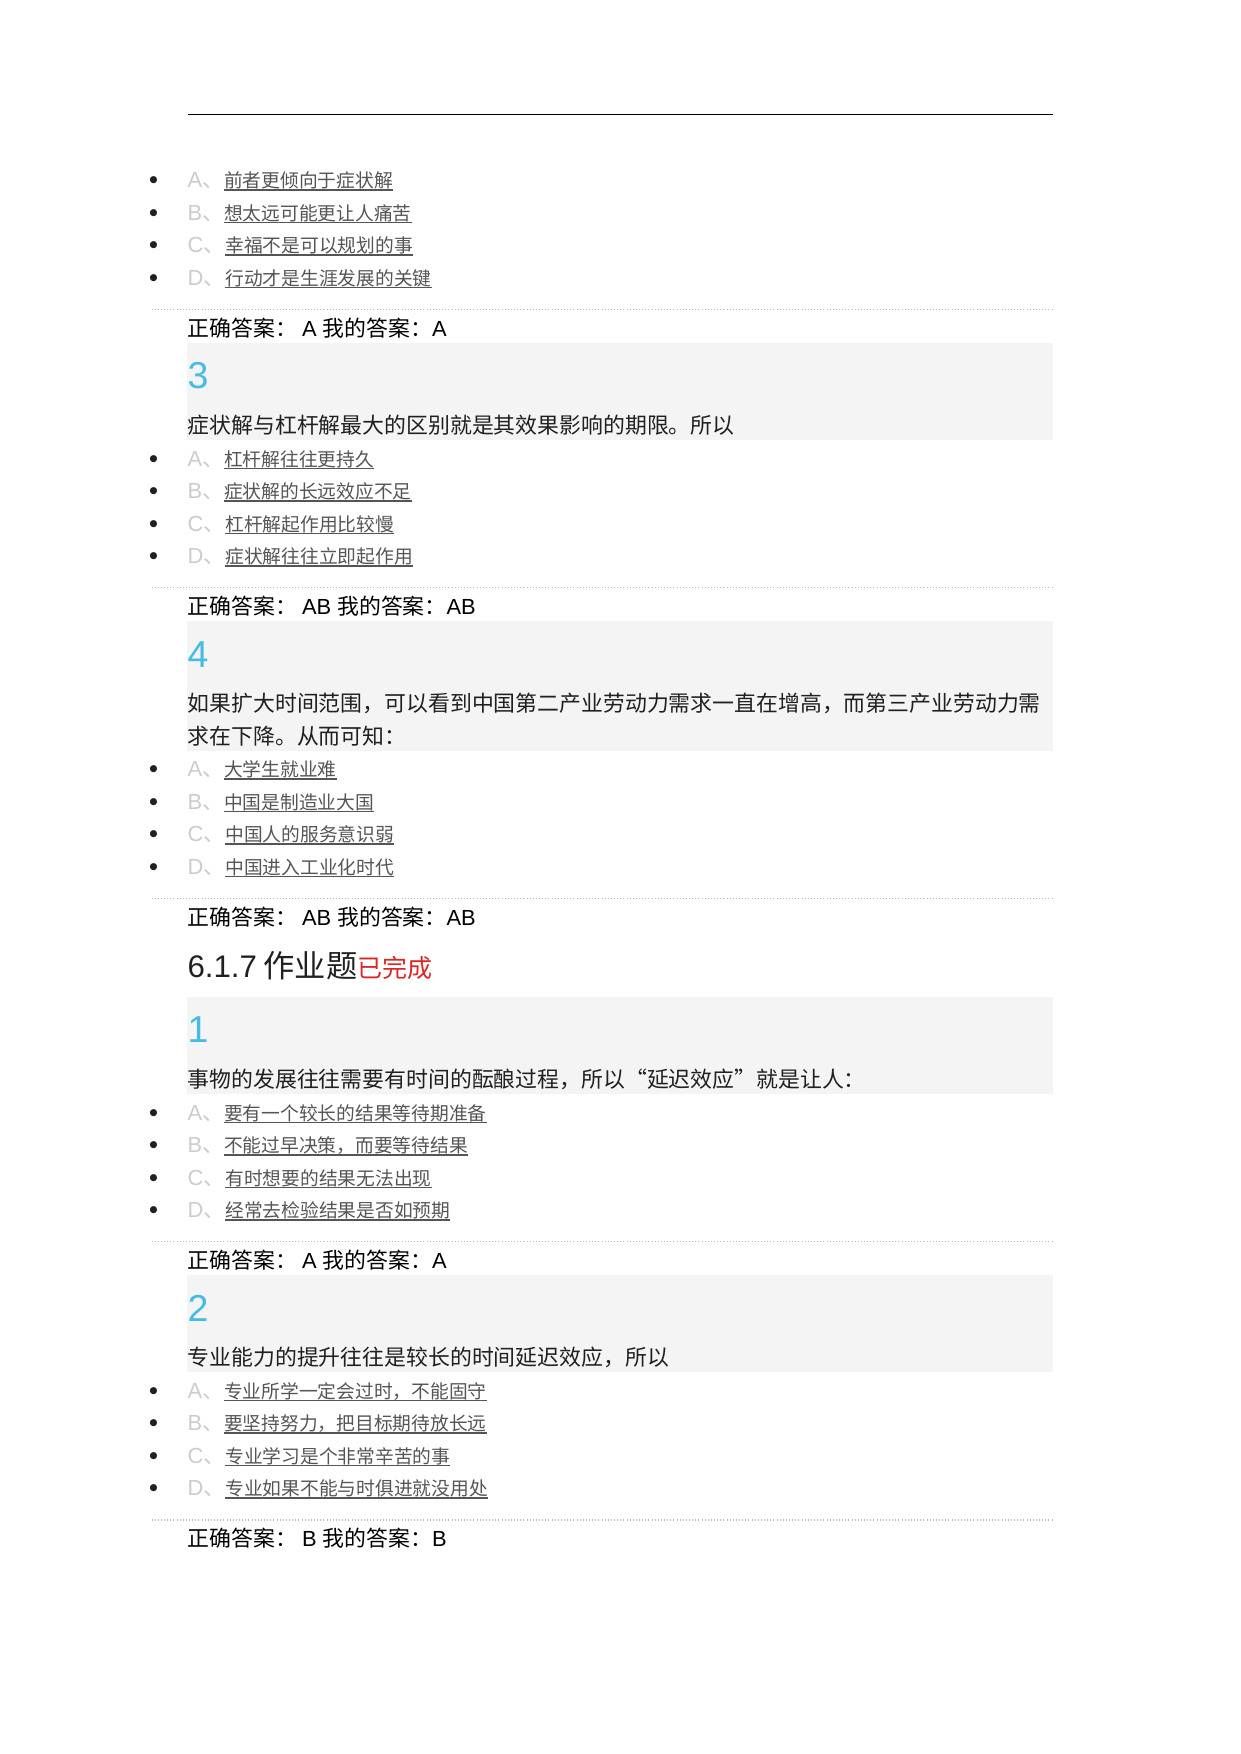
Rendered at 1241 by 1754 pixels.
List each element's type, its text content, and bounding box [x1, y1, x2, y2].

list A、要有一个较长的结果等待期准备 [150, 1094, 1053, 1127]
text 如果扩大时间范围，可以看到中国第二产业劳动力需求一直在增高，而第三产业劳动力需求在下降。从而可知： [187, 686, 1053, 751]
text 专业能力的提升往往是较长的时间延迟效应，所以 [187, 1340, 1053, 1372]
list D、经常去检验结果是否如预期 [150, 1192, 1053, 1242]
subtitle 6.1.7作业题已完成 [187, 932, 1053, 997]
list C、幸福不是可以规划的事 [150, 227, 1053, 259]
text 正确答案： A 我的答案：A [187, 310, 1053, 343]
text 正确答案： AB 我的答案：AB [187, 588, 1053, 621]
list D、症状解往往立即起作用 [150, 538, 1053, 588]
list D、专业如果不能与时俱进就没用处 [150, 1470, 1053, 1521]
text 正确答案： AB 我的答案：AB [187, 899, 1053, 932]
list B、要坚持努力，把目标期待放长远 [150, 1405, 1053, 1437]
text 正确答案： A 我的答案：A [187, 1242, 1053, 1275]
list C、专业学习是个非常辛苦的事 [150, 1437, 1053, 1470]
list B、不能过早决策，而要等待结果 [150, 1127, 1053, 1159]
list D、中国进入工业化时代 [150, 848, 1053, 899]
list A、专业所学一定会过时，不能固守 [150, 1372, 1053, 1405]
list B、症状解的长远效应不足 [150, 473, 1053, 505]
text 4 [187, 621, 1053, 686]
list B、中国是制造业大国 [150, 783, 1053, 816]
list D、行动才是生涯发展的关键 [150, 259, 1053, 310]
text 正确答案： B 我的答案：B [187, 1521, 1053, 1553]
list C、有时想要的结果无法出现 [150, 1159, 1053, 1192]
text 事物的发展往往需要有时间的酝酿过程，所以“延迟效应”就是让人： [187, 1062, 1053, 1094]
list A、前者更倾向于症状解 [150, 162, 1053, 194]
list A、大学生就业难 [150, 751, 1053, 783]
list C、中国人的服务意识弱 [150, 816, 1053, 848]
text 1 [187, 997, 1053, 1062]
text 2 [187, 1275, 1053, 1340]
list A、杠杆解往往更持久 [150, 440, 1053, 473]
list C、杠杆解起作用比较慢 [150, 505, 1053, 538]
text 3 [187, 343, 1053, 408]
text 症状解与杠杆解最大的区别就是其效果影响的期限。所以 [187, 408, 1053, 440]
list B、想太远可能更让人痛苦 [150, 194, 1053, 227]
